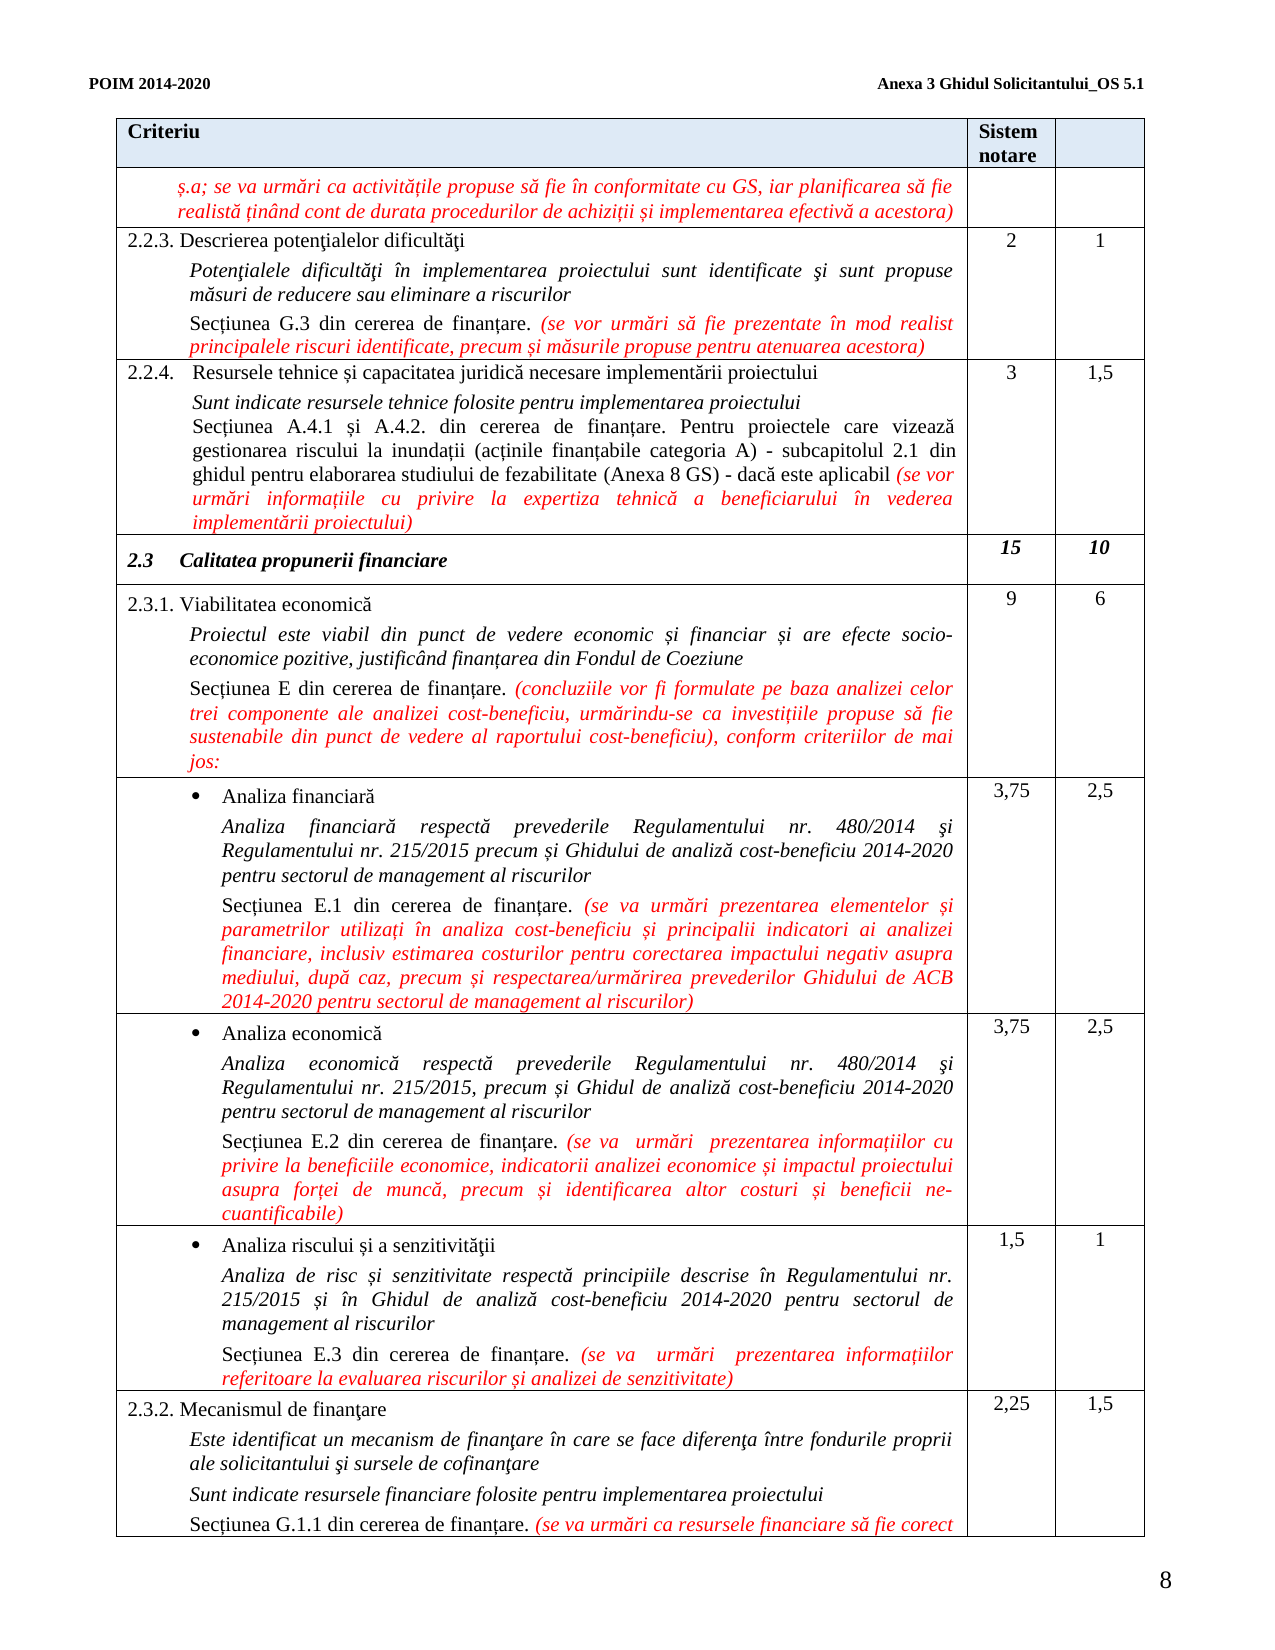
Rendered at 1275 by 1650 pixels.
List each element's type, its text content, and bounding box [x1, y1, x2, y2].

table_cell 1 [1056, 228, 1144, 358]
table_cell 2,5 [1056, 1014, 1144, 1225]
table_header [1056, 119, 1144, 167]
table_cell 2.3 Calitatea propunerii financiare [117, 535, 967, 584]
table_cell 1 [1056, 168, 1144, 227]
table_cell 2,25 [968, 1391, 1055, 1536]
table_cell Analiza financiară Analiza financiară respectă prevederile Regulamentului nr. 480/2014 şi Regulamentului nr. 215/2015 precum și Ghidului de analiză cost-beneficiu 2014-2020 pentru sectorul de management al riscurilor Secțiunea E.1 din cererea de finanțare. (se va urmări prezentarea elementelor și parametrilor utilizați în analiza cost-beneficiu și principalii indicatori ai analizei financiare, inclusiv estimarea costurilor pentru corectarea impactului negativ asupra mediului, după caz, precum și respectarea/urmărirea prevederilor Ghidului de ACB 2014-2020 pentru sectorul de management al riscurilor) [117, 778, 967, 1013]
table_cell 2 [968, 228, 1055, 358]
table_cell 9 [968, 585, 1055, 777]
table_cell 3,75 [968, 1014, 1055, 1225]
table_cell Analiza riscului și a senzitivităţii Analiza de risc și senzitivitate respectă principiile descrise în Regulamentului nr. 215/2015 și în Ghidul de analiză cost-beneficiu 2014-2020 pentru sectorul de management al riscurilor Secțiunea E.3 din cererea de finanțare. (se va urmări prezentarea informațiilor referitoare la evaluarea riscurilor și analizei de senzitivitate) [117, 1226, 967, 1389]
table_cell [117, 168, 967, 227]
table_cell 6 [1056, 585, 1144, 777]
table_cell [117, 1391, 967, 1536]
table_cell 2.3.1. Viabilitatea economică Proiectul este viabil din punct de vedere economic și financiar și are efecte socio-economice pozitive, justificând finanțarea din Fondul de Coeziune Secțiunea E din cererea de finanțare. (concluziile vor fi formulate pe baza analizei celor trei componente ale analizei cost-beneficiu, urmărindu-se ca investițiile propuse să fie sustenabile din punct de vedere al raportului cost-beneficiu), conform criteriilor de mai jos: [117, 585, 967, 777]
table_cell 1,5 [1056, 1391, 1144, 1536]
table_header Criteriu [117, 119, 967, 167]
table_cell 3 [968, 360, 1055, 534]
table_cell 2.2.3. Descrierea potenţialelor dificultăţi Potenţialele dificultăţi în implementarea proiectului sunt identificate şi sunt propuse măsuri de reducere sau eliminare a riscurilor Secțiunea G.3 din cererea de finanțare. (se vor urmări să fie prezentate în mod realist principalele riscuri identificate, precum și măsurile propuse pentru atenuarea acestora) [117, 228, 967, 358]
table_cell Analiza economică Analiza economică respectă prevederile Regulamentului nr. 480/2014 şi Regulamentului nr. 215/2015, precum și Ghidul de analiză cost-beneficiu 2014-2020 pentru sectorul de management al riscurilor Secțiunea E.2 din cererea de finanțare. (se va urmări prezentarea informațiilor cu privire la beneficiile economice, indicatorii analizei economice și impactul proiectului asupra forței de muncă, precum și identificarea altor costuri și beneficii ne-cuantificabile) [117, 1014, 967, 1225]
table_cell 2,5 [1056, 778, 1144, 1013]
table_header Sistem notare [968, 119, 1055, 167]
table_cell 2.2.4. Resursele tehnice și capacitatea juridică necesare implementării proiectului Sunt indicate resursele tehnice folosite pentru implementarea proiectului Secțiunea A.4.1 și A.4.2. din cererea de finanțare. Pentru proiectele care vizează gestionarea riscului la inundații (acținile finanțabile categoria A) - subcapitolul 2.1 din ghidul pentru elaborarea studiului de fezabilitate (Anexa 8 GS) - dacă este aplicabil (se vor urmări informațiile cu privire la expertiza tehnică a beneficiarului în vederea implementării proiectului) [117, 360, 967, 534]
table_cell 1,5 [1056, 360, 1144, 534]
table_cell 10 [1056, 535, 1144, 584]
table_cell 2 [968, 168, 1055, 227]
table_cell 1,5 [968, 1226, 1055, 1389]
table_cell 1 [1056, 1226, 1144, 1389]
table_cell 15 [968, 535, 1055, 584]
table_cell 3,75 [968, 778, 1055, 1013]
